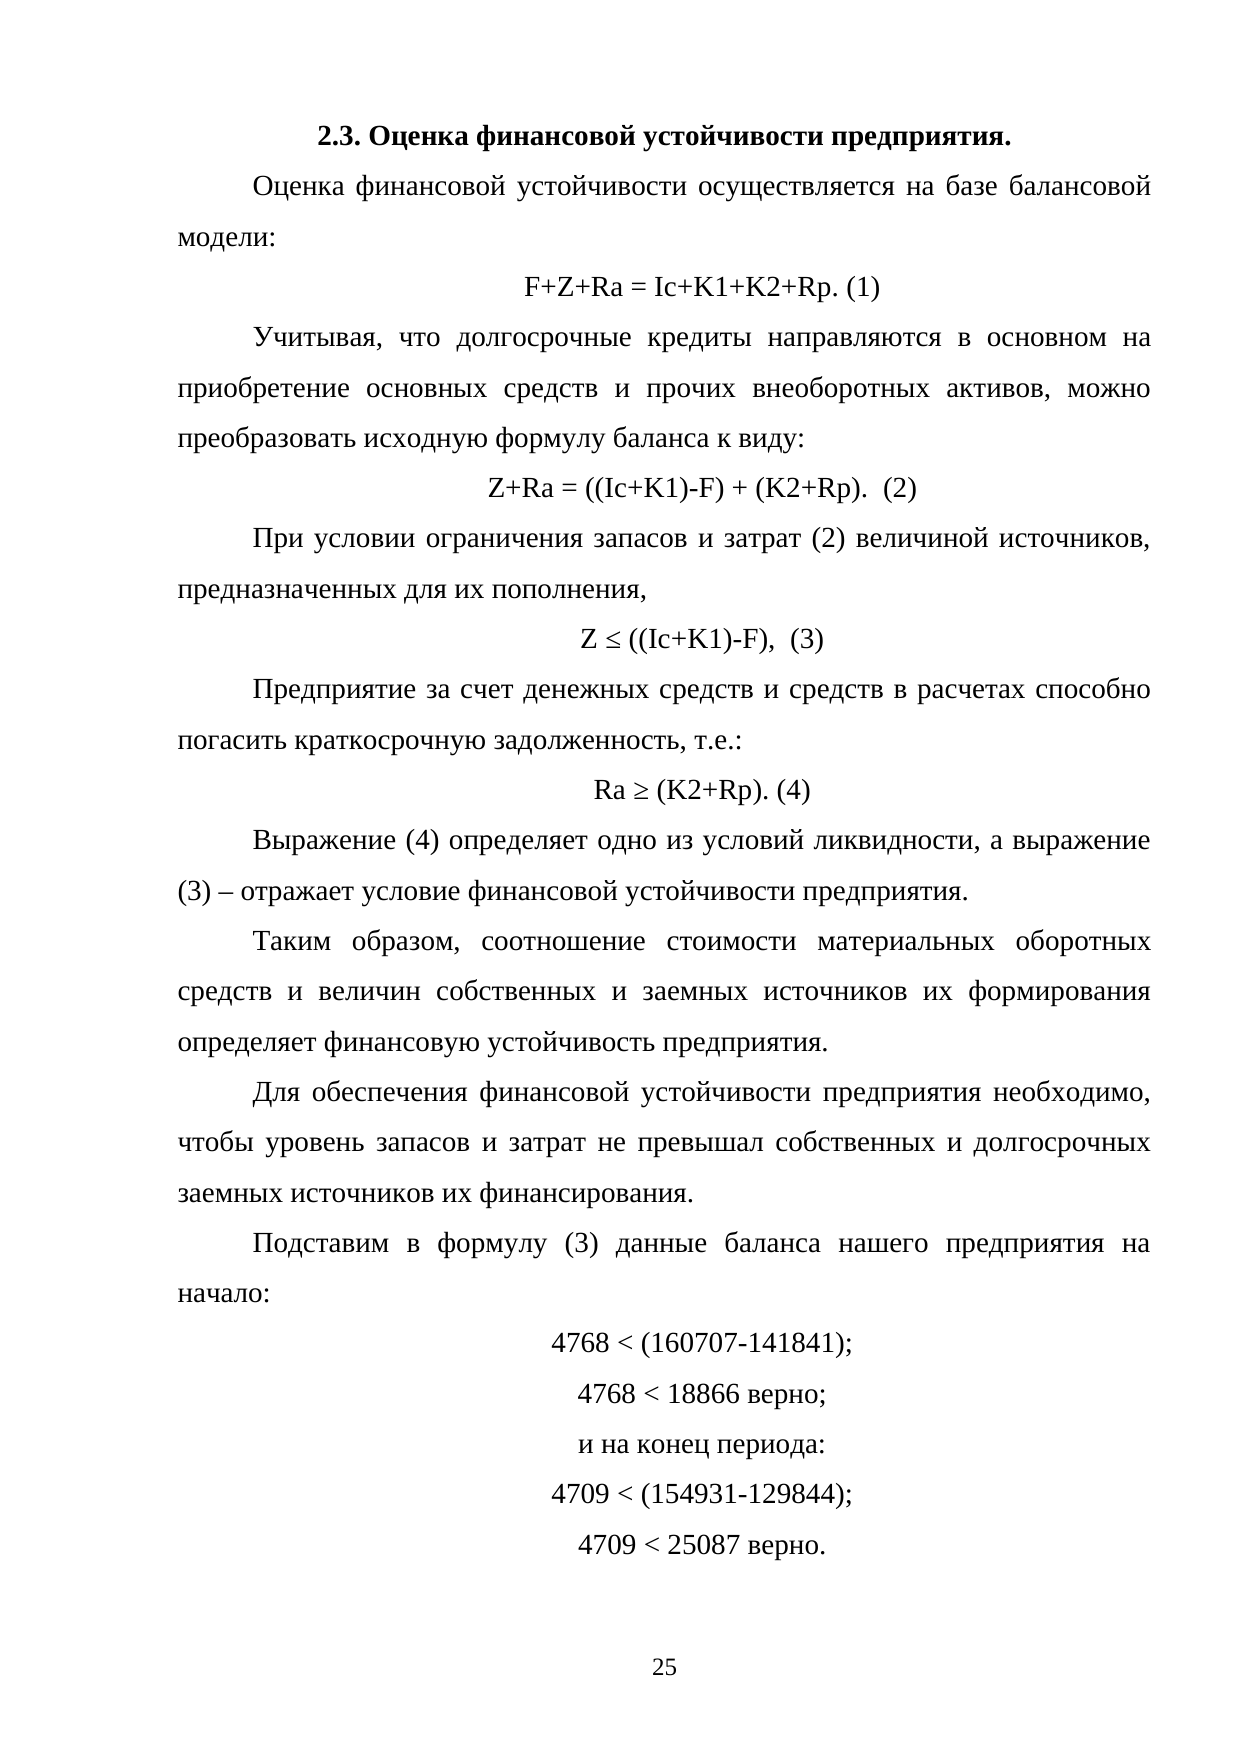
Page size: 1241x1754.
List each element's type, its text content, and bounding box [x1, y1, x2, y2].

text Для обеспечения финансовой устойчивости предприятия необходимо, чтобы уровень запасов и затрат не превышал собственных и долгосрочных заемных источников их финансирования. [177, 1074, 1152, 1208]
text F+Z+Ra = Ic+K1++Rp. (1) [177, 269, 1152, 303]
text Учитывая, что долгосрочные кредиты направляются в основном на приобретение основных средств и прочих внеоборотных активов, можно преобразовать исходную формулу баланса к виду: [177, 319, 1152, 453]
text 4709 < (154931-129844); [177, 1477, 1152, 1510]
text 2.3. Оценка финансовой устойчивости предприятия. [177, 118, 1152, 152]
text 4768 < (160707-141841); [177, 1326, 1152, 1359]
text 4709 < 25087 верно. [177, 1527, 1152, 1560]
text При условии ограничения запасов и затрат (2) величиной источников, предназначенных для их пополнения, [177, 521, 1152, 604]
text Выражение (4) определяет одно из условий ликвидности, а выражение (3) – отражает условие финансовой устойчивости предприятия. [177, 822, 1152, 906]
text Z+Ra = ((Ic+K1)-F) + (+Rp). (2) [177, 470, 1152, 504]
text Оценка финансовой устойчивости осуществляется на базе балансовой модели: [177, 168, 1152, 252]
text Предприятие за счет денежных средств и средств в расчетах способно погасить краткосрочную задолженность, т.е.: [177, 672, 1152, 755]
text Z ≤ ((Ic+K1)-F), (3) [177, 621, 1152, 655]
text 4768 < 18866 верно; [177, 1376, 1152, 1409]
text Ra ≥ (+Rp). (4) [177, 772, 1152, 806]
text и на конец периода: [177, 1426, 1152, 1460]
text Подставим в формулу (3) данные баланса нашего предприятия на начало: [177, 1225, 1152, 1309]
text Таким образом, соотношение стоимости материальных оборотных средств и величин собственных и заемных источников их формирования определяет финансовую устойчивость предприятия. [177, 923, 1152, 1057]
